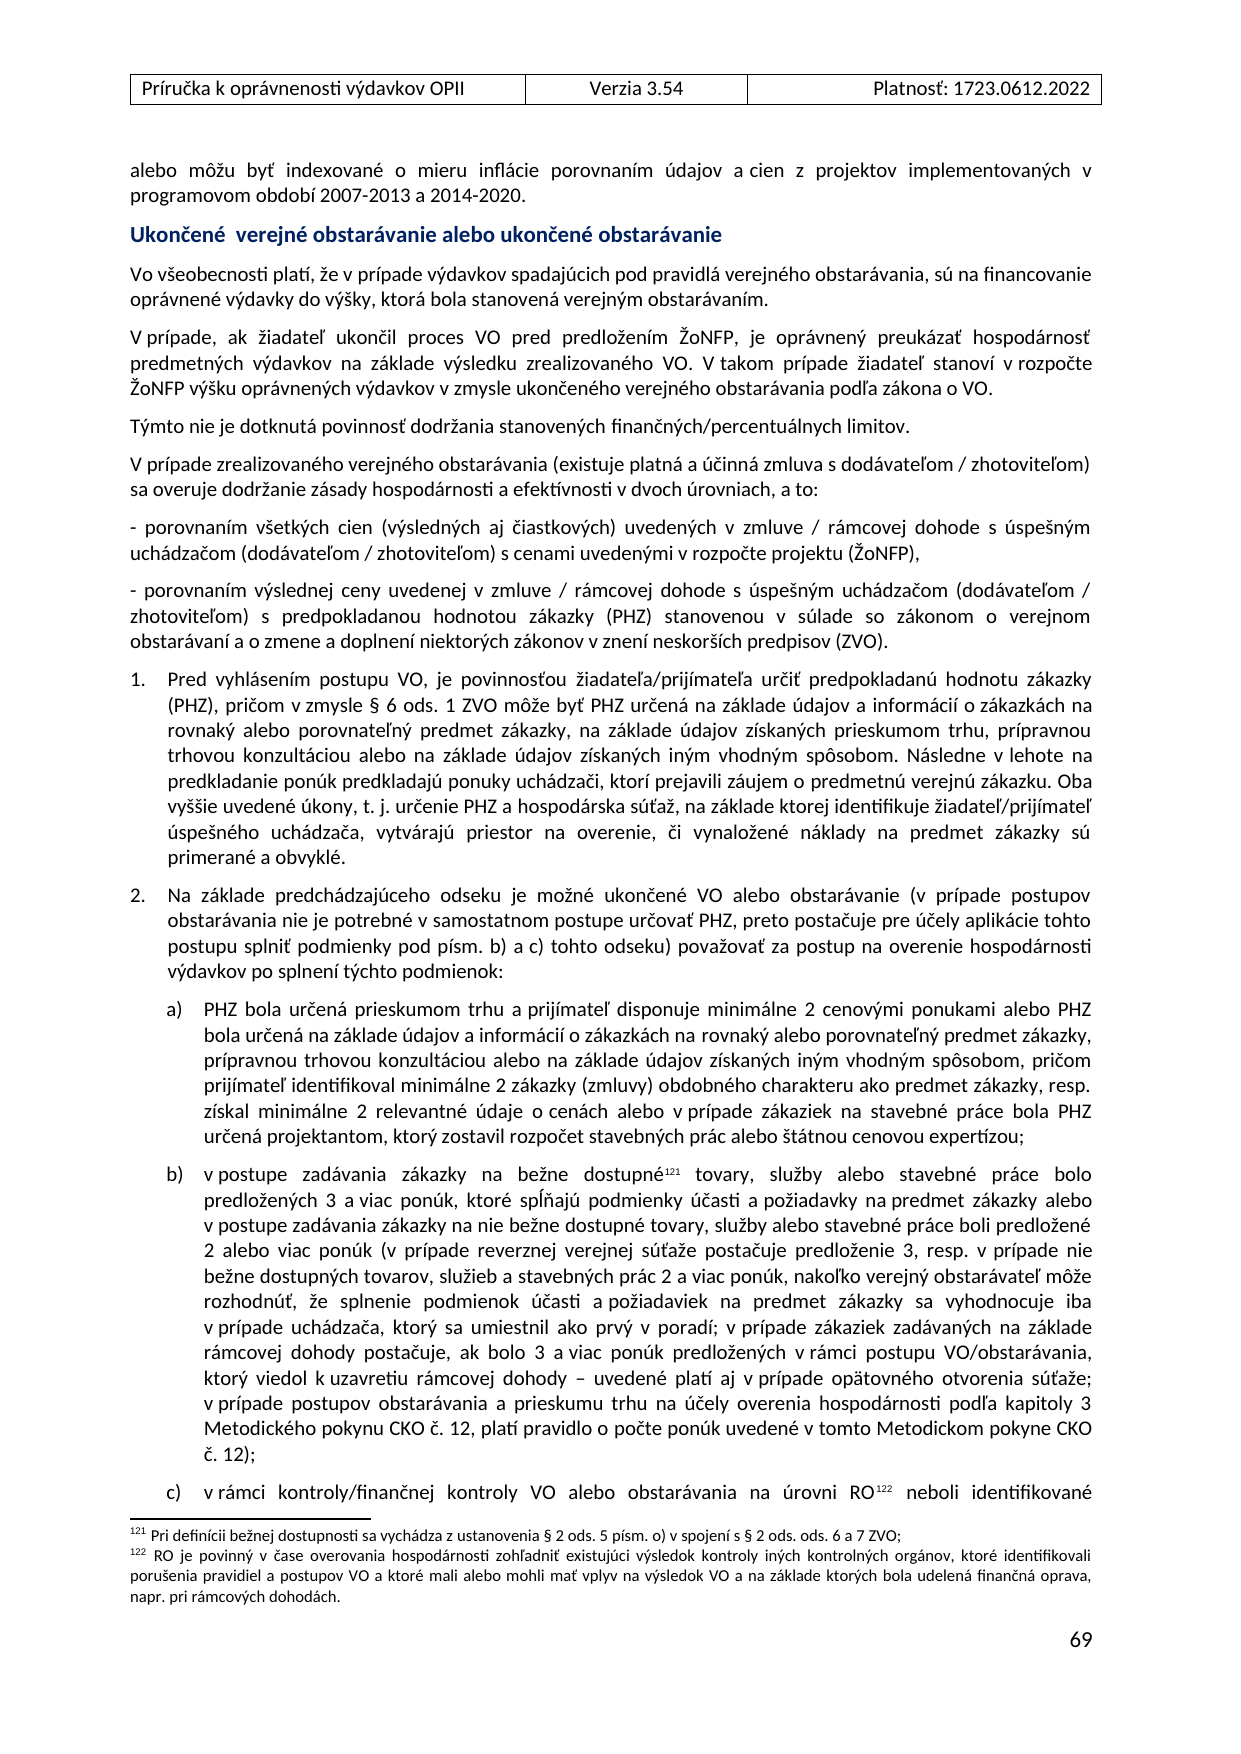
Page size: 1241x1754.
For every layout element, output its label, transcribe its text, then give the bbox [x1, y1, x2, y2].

list PHZ bola určená prieskumom trhu a prijímateľ disponuje minimálne 2 cenovými ponukami alebo PHZ bola určená na základe údajov a informácií o zákazkách na rovnaký alebo porovnateľný predmet zákazky, prípravnou trhovou konzultáciou alebo na základe údajov získaných iným vhodným spôsobom, pričom prijímateľ identifikoval minimálne 2 zákazky (zmluvy) obdobného charakteru ako predmet zákazky, resp. získal minimálne 2 relevantné údaje o cenách alebo v prípade zákaziek na stavebné práce bola PHZ určená projektantom, ktorý zostavil rozpočet stavebných prác alebo štátnou cenovou expertízou; [166, 996, 1092, 1149]
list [166, 1479, 1092, 1504]
text - porovnaním výslednej ceny uvedenej v zmluve / rámcovej dohode s úspešným uchádzačom (dodávateľom / zhotoviteľom) s predpokladanou hodnotou zákazky (PHZ) stanovenou v súlade so zákonom o verejnom obstarávaní a o zmene a doplnení niektorých zákonov v znení neskorších predpisov (ZVO). [130, 578, 1092, 654]
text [130, 157, 1092, 208]
text V prípade, ak žiadateľ ukončil proces VO pred predložením ŽoNFP, je oprávnený preukázať hospodárnosť predmetných výdavkov na základe výsledku zrealizovaného VO. V takom prípade žiadateľ stanoví v rozpočte ŽoNFP výšku oprávnených výdavkov v zmysle ukončeného verejného obstarávania podľa zákona o VO. [130, 324, 1092, 401]
text Vo všeobecnosti platí, že v prípade výdavkov spadajúcich pod pravidlá verejného obstarávania, sú na financovanie oprávnené výdavky do výšky, ktorá bola stanovená verejným obstarávaním. [130, 261, 1092, 312]
list Na základe predchádzajúceho odseku je možné ukončené VO alebo obstarávanie (v prípade postupov obstarávania nie je potrebné v samostatnom postupe určovať PHZ, preto postačuje pre účely aplikácie tohto postupu splniť podmienky pod písm. b) a c) tohto odseku) považovať za postup na overenie hospodárnosti výdavkov po splnení týchto podmienok: [130, 882, 1092, 984]
list Pred vyhlásením postupu VO, je povinnosťou žiadateľa/prijímateľa určiť predpokladanú hodnotu zákazky (PHZ), pričom v zmysle § 6 ods. 1 ZVO môže byť PHZ určená na základe údajov a informácií o zákazkách na rovnaký alebo porovnateľný predmet zákazky, na základe údajov získaných prieskumom trhu, prípravnou trhovou konzultáciou alebo na základe údajov získaných iným vhodným spôsobom. Následne v lehote na predkladanie ponúk predkladajú ponuky uchádzači, ktorí prejavili záujem o predmetnú verejnú zákazku. Oba vyššie uvedené úkony, t. j. určenie PHZ a hospodárska súťaž, na základe ktorej identifikuje žiadateľ/prijímateľ úspešného uchádzača, vytvárajú priestor na overenie, či vynaložené náklady na predmet zákazky sú primerané a obvyklé. [130, 666, 1092, 870]
text Ukončené verejné obstarávanie alebo ukončené obstarávanie [130, 221, 1092, 248]
text V prípade zrealizovaného verejného obstarávania (existuje platná a účinná zmluva s dodávateľom / zhotoviteľom) sa overuje dodržanie zásady hospodárnosti a efektívnosti v dvoch úrovniach, a to: [130, 451, 1092, 502]
text - porovnaním všetkých cien (výsledných aj čiastkových) uvedených v zmluve / rámcovej dohode s úspešným uchádzačom (dodávateľom / zhotoviteľom) s cenami uvedenými v rozpočte projektu (ŽoNFP), [130, 514, 1092, 565]
text Týmto nie je dotknutá povinnosť dodržania stanovených finančných/percentuálnych limitov. [130, 413, 1092, 438]
list v postupe zadávania zákazky na bežne dostupné tovary, služby alebo stavebné práce bolo predložených 3 a viac ponúk, ktoré spĺňajú podmienky účasti a požiadavky na predmet zákazky alebo v postupe zadávania zákazky na nie bežne dostupné tovary, služby alebo stavebné práce boli predložené 2 alebo viac ponúk (v prípade reverznej verejnej súťaže postačuje predloženie 3, resp. v prípade nie bežne dostupných tovarov, služieb a stavebných prác 2 a viac ponúk, nakoľko verejný obstarávateľ môže rozhodnúť, že splnenie podmienok účasti a požiadaviek na predmet zákazky sa vyhodnocuje iba v prípade uchádzača, ktorý sa umiestnil ako prvý v poradí; v prípade zákaziek zadávaných na základe rámcovej dohody postačuje, ak bolo 3 a viac ponúk predložených v rámci postupu VO/obstarávania, ktorý viedol k uzavretiu rámcovej dohody – uvedené platí aj v prípade opätovného otvorenia súťaže; v prípade postupov obstarávania a prieskumu trhu na účely overenia hospodárnosti podľa kapitoly 3 Metodického pokynu CKO č. 12, platí pravidlo o počte ponúk uvedené v tomto Metodickom pokyne CKO č. 12); [166, 1161, 1092, 1466]
